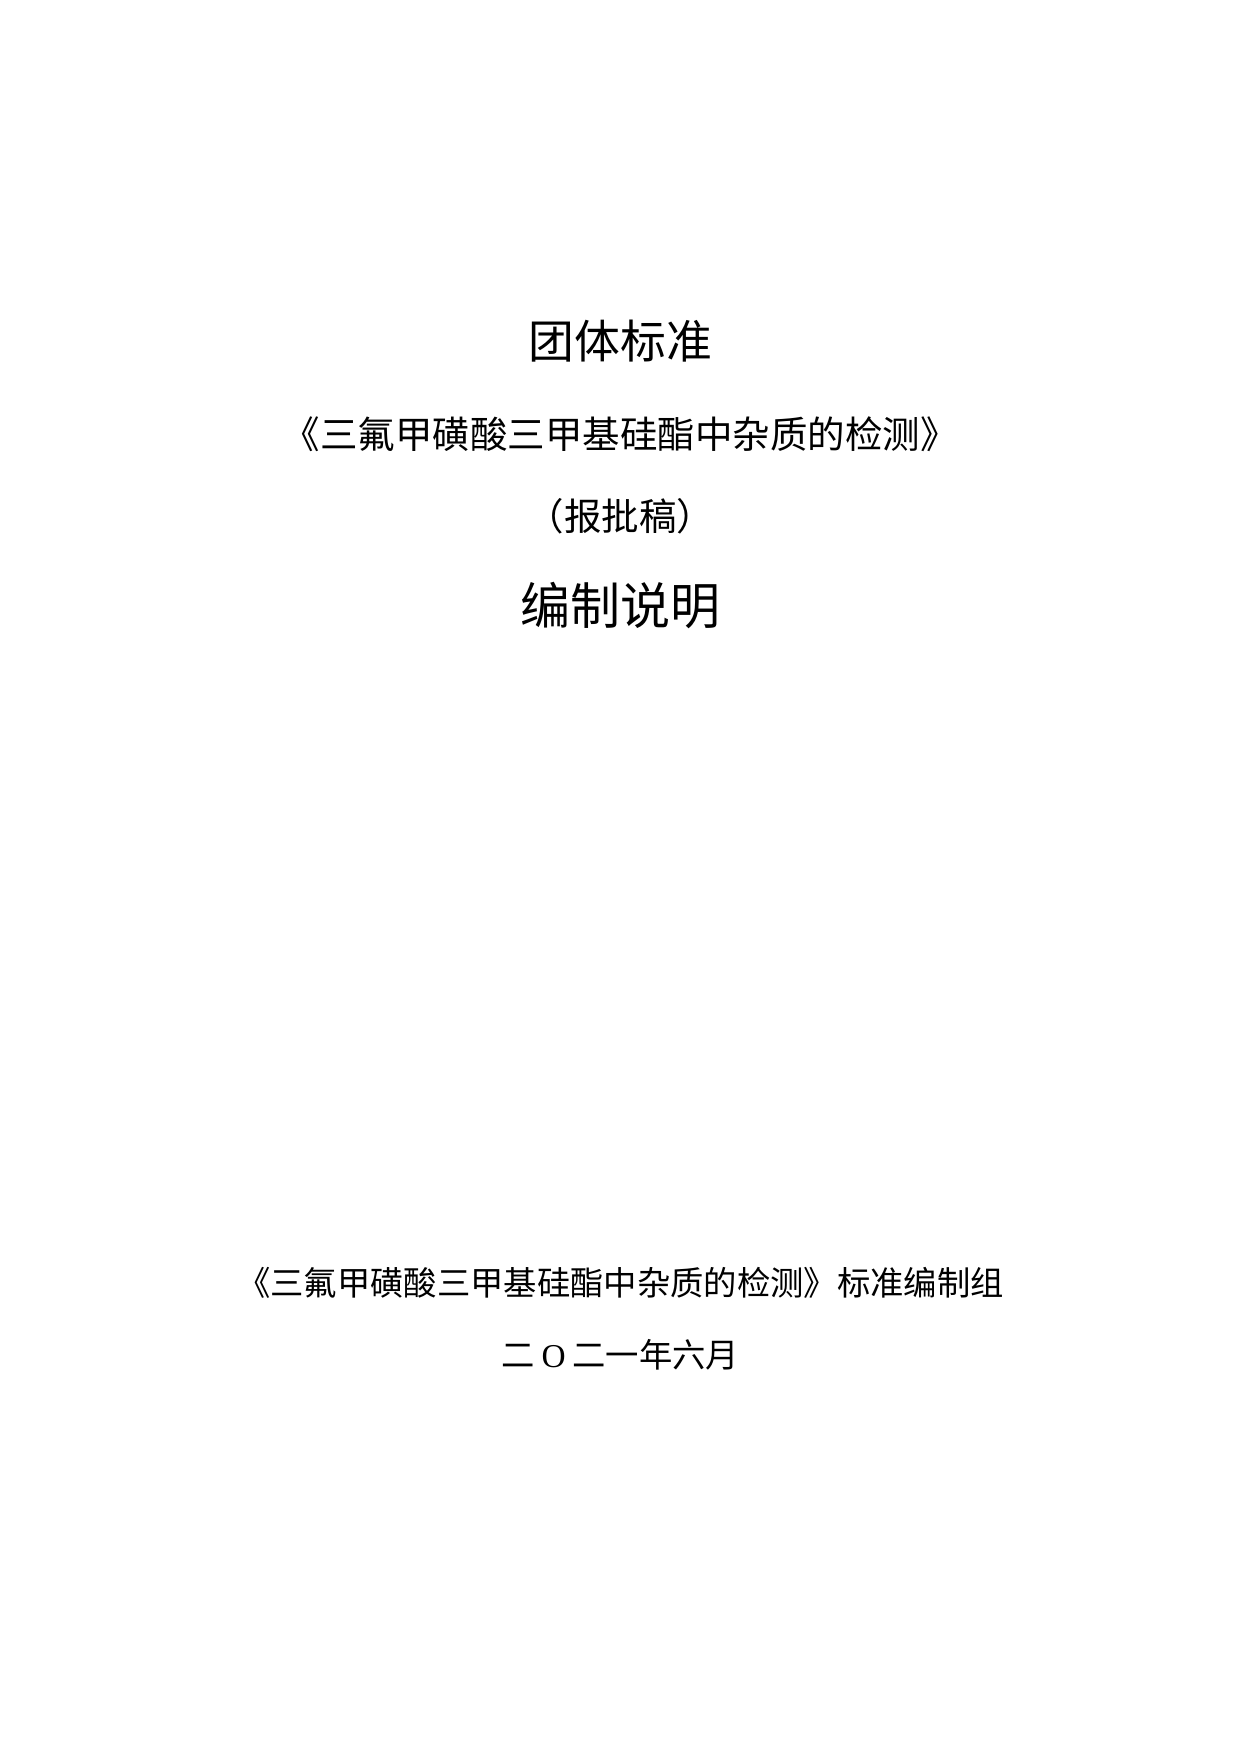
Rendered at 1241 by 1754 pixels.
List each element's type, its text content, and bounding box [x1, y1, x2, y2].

text （报批稿） [148, 487, 1092, 541]
text 《三氟甲磺酸三甲基硅酯中杂质的检测》 [148, 405, 1092, 459]
text 二O二一年六月 [148, 1329, 1092, 1377]
text 团体标准 [148, 306, 1092, 372]
text 《三氟甲磺酸三甲基硅酯中杂质的检测》标准编制组 [148, 1257, 1092, 1305]
text 编制说明 [148, 568, 1092, 639]
